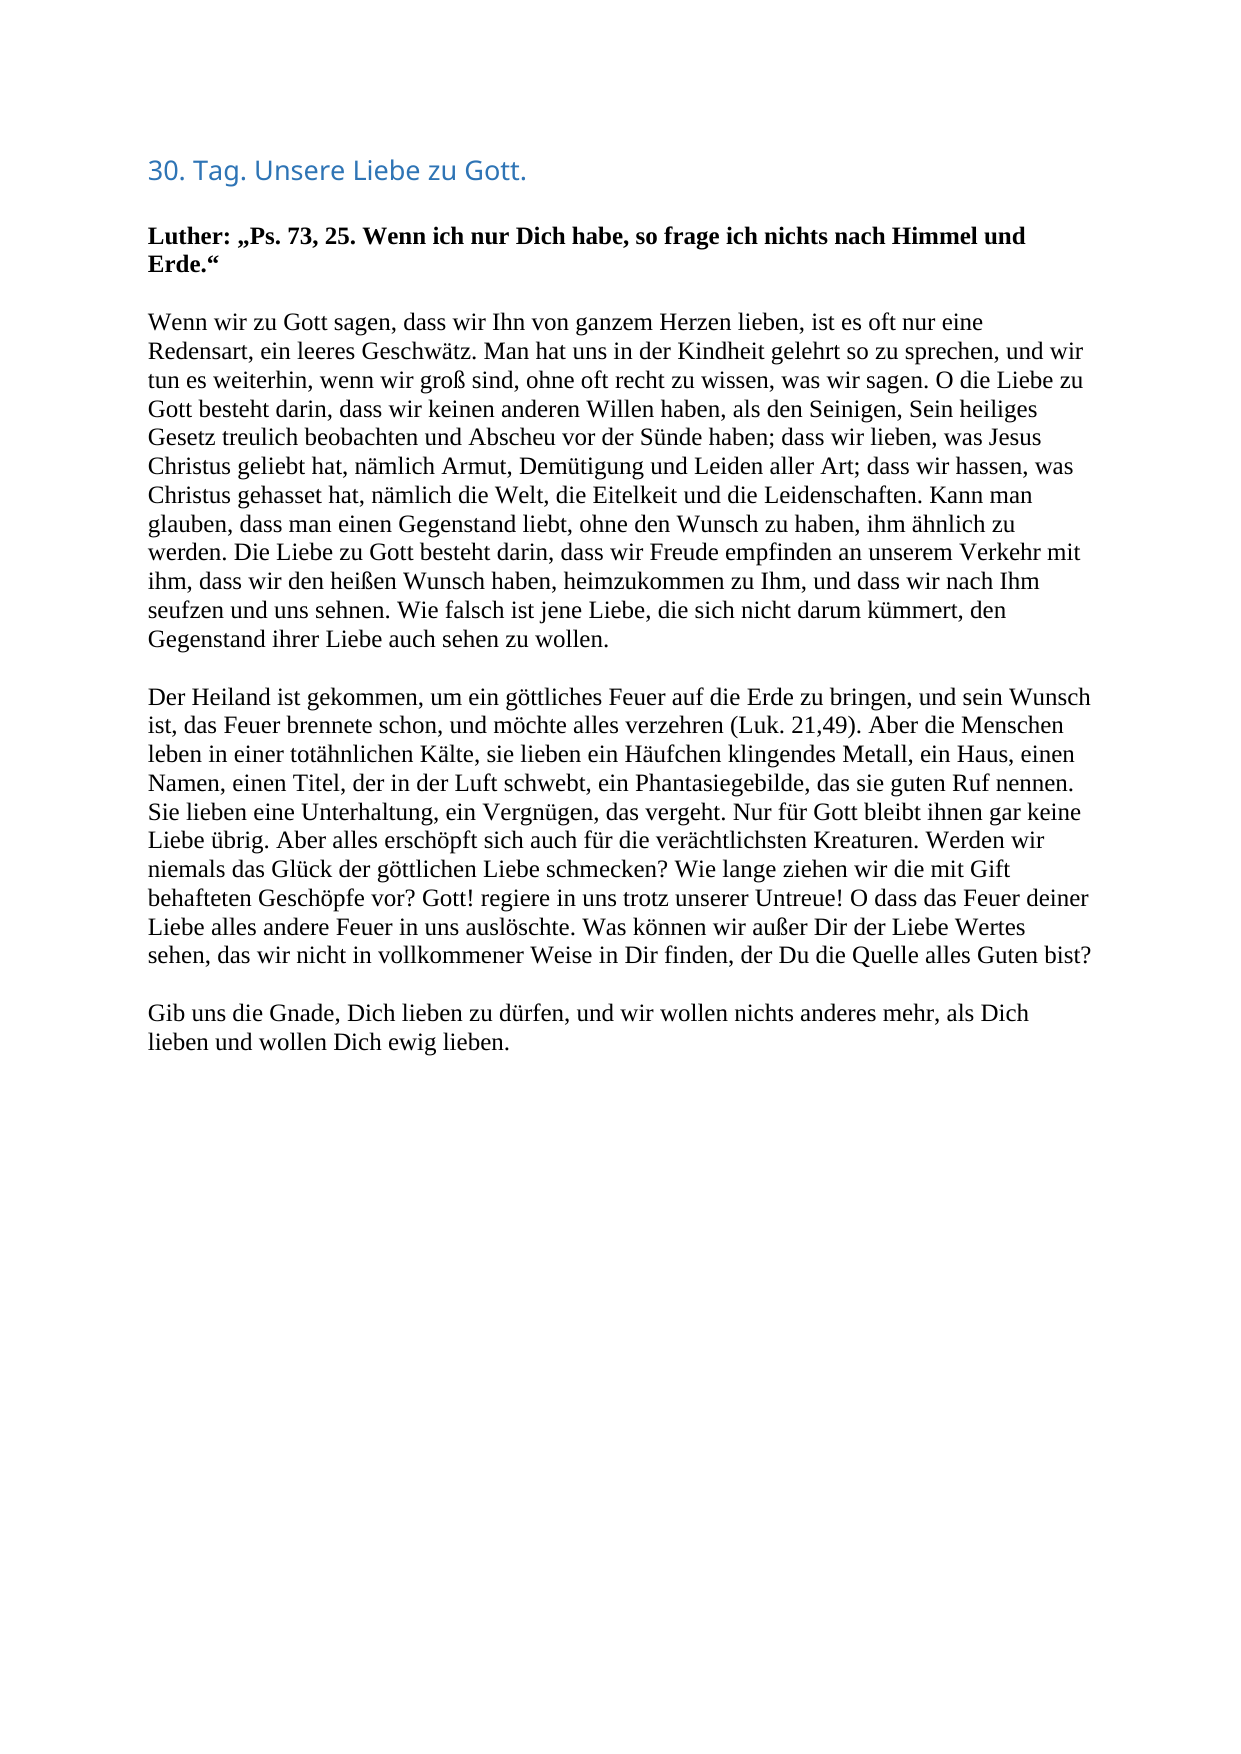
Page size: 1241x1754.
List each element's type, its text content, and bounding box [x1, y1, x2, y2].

text Luther: „Ps. 73, 25. Wenn ich nur Dich habe, so frage ich nichts nach Himmel und Erde.“ [148, 221, 1093, 278]
text Wenn wir zu Gott sagen, dass wir Ihn von ganzem Herzen lieben, ist es oft nur eine Redensart, ein leeres Geschwätz. Man hat uns in der Kindheit gelehrt so zu sprechen, und wir tun es weiterhin, wenn wir groß sind, ohne oft recht zu wissen, was wir sagen. O die Liebe zu Gott besteht darin, dass wir keinen anderen Willen haben, als den Seinigen, Sein heiliges Gesetz treulich beobachten und Abscheu vor der Sünde haben; dass wir lieben, was Jesus Christus geliebt hat, nämlich Armut, Demütigung und Leiden aller Art; dass wir hassen, was Christus gehasset hat, nämlich die Welt, die Eitelkeit und die Leidenschaften. Kann man glauben, dass man einen Gegenstand liebt, ohne den Wunsch zu haben, ihm ähnlich zu werden. Die Liebe zu Gott besteht darin, dass wir Freude empfinden an unserem Verkehr mit ihm, dass wir den heißen Wunsch haben, heimzukommen zu Ihm, und dass wir nach Ihm seufzen und uns sehnen. Wie falsch ist jene Liebe, die sich nicht darum kümmert, den Gegenstand ihrer Liebe auch sehen zu wollen. [148, 307, 1093, 652]
subtitle 30. Tag. Unsere Liebe zu Gott. [148, 152, 1093, 189]
text Der Heiland ist gekommen, um ein göttliches Feuer auf die Erde zu bringen, und sein Wunsch ist, das Feuer brennete schon, und möchte alles verzehren (Luk. 21,49). Aber die Menschen leben in einer totähnlichen Kälte, sie lieben ein Häufchen klingendes Metall, ein Haus, einen Namen, einen Titel, der in der Luft schwebt, ein Phantasiegebilde, das sie guten Ruf nennen. Sie lieben eine Unterhaltung, ein Vergnügen, das vergeht. Nur für Gott bleibt ihnen gar keine Liebe übrig. Aber alles erschöpft sich auch für die verächtlichsten Kreaturen. Werden wir niemals das Glück der göttlichen Liebe schmecken? Wie lange ziehen wir die mit Gift behafteten Geschöpfe vor? Gott! regiere in uns trotz unserer Untreue! O dass das Feuer deiner Liebe alles andere Feuer in uns auslöschte. Was können wir außer Dir der Liebe Wertes sehen, das wir nicht in vollkommener Weise in Dir finden, der Du die Quelle alles Guten bist? [148, 682, 1093, 969]
text Gib uns die Gnade, Dich lieben zu dürfen, und wir wollen nichts anderes mehr, als Dich lieben und wollen Dich ewig lieben. [148, 998, 1093, 1056]
